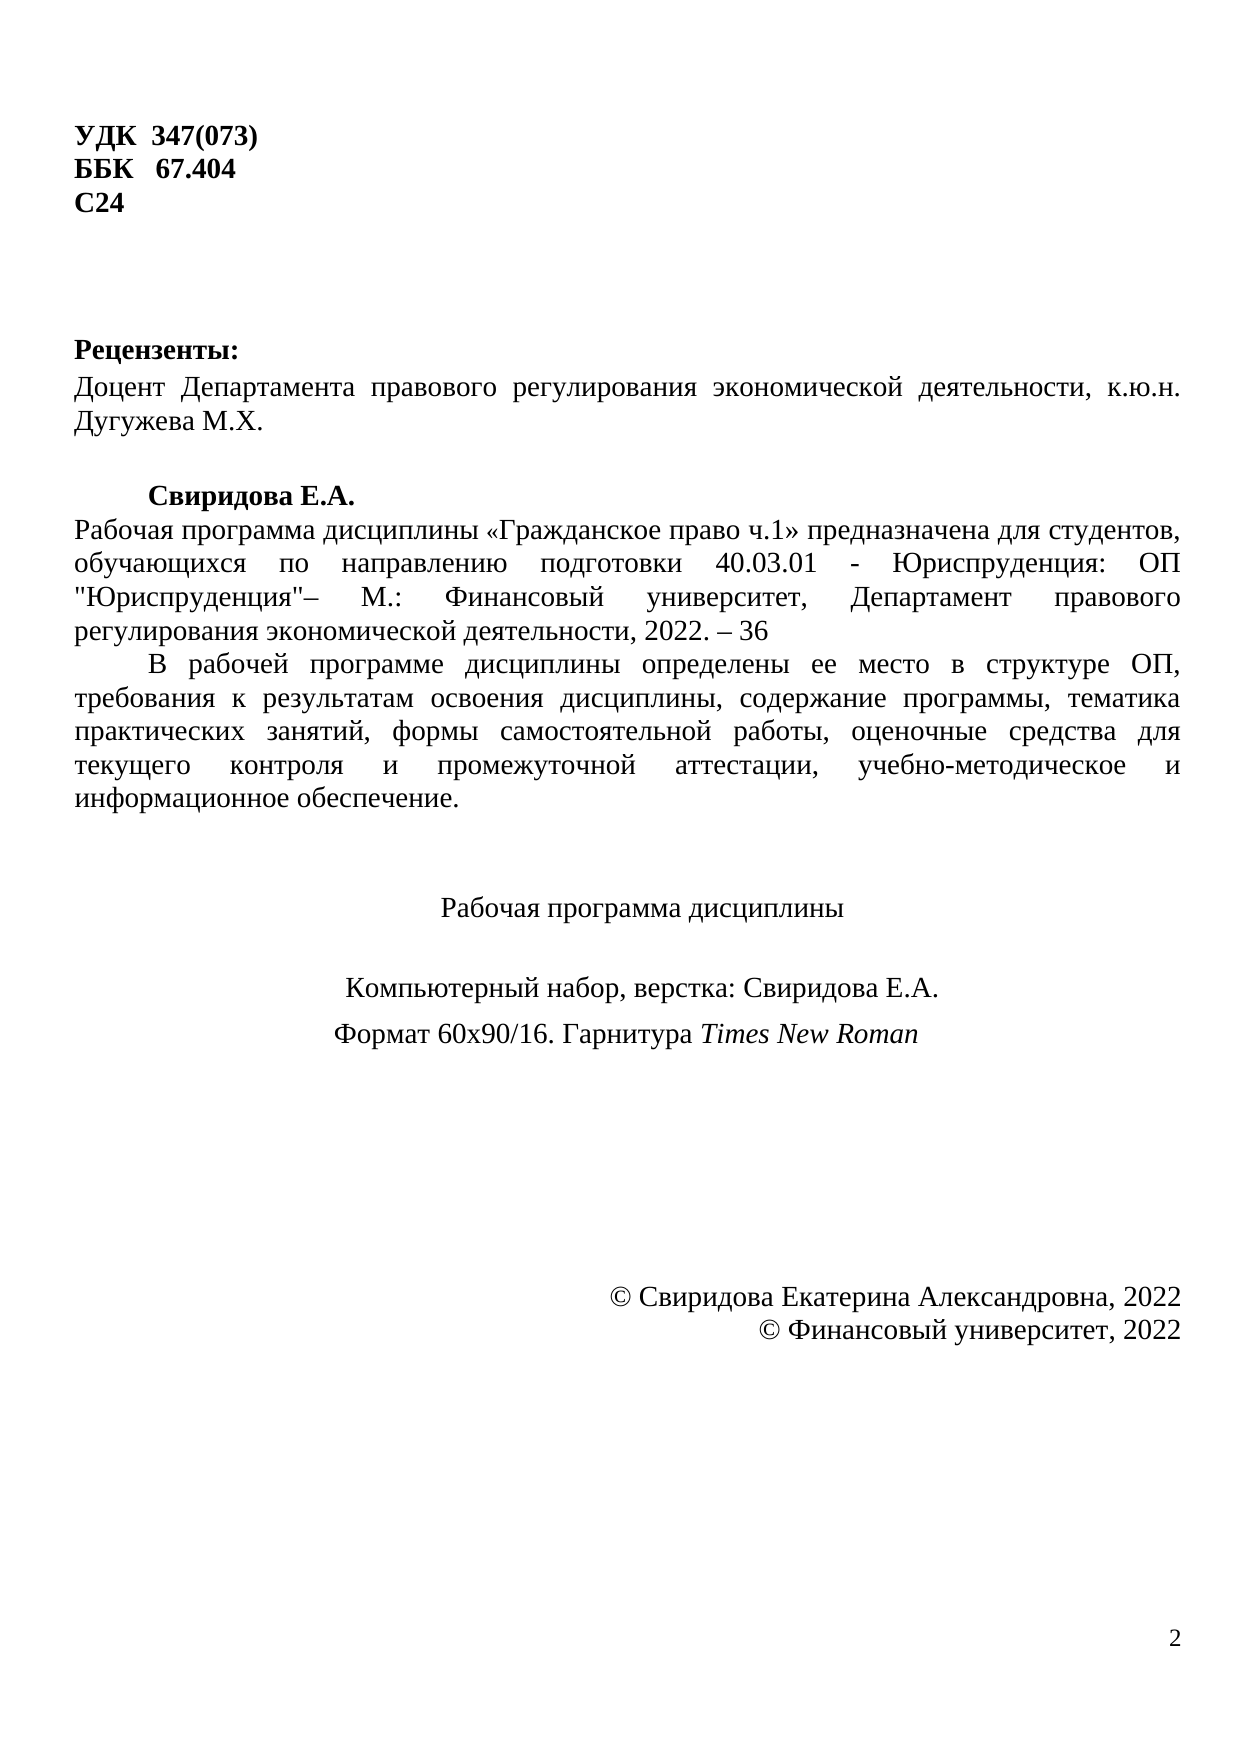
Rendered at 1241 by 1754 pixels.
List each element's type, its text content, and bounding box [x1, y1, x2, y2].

text ББК 67.404 [74, 152, 1181, 185]
text © Финансовый университет, 2022 [74, 1312, 1181, 1346]
text Формат 60х90/16. Гарнитура Times New Roman [74, 1016, 1181, 1050]
text © Свиридова Екатерина Александровна, 2022 [74, 1279, 1181, 1312]
text Доцент Департамента правового регулирования экономической деятельности, к.ю.н. Дугужева М.Х. [74, 369, 1181, 437]
text Компьютерный набор, верстка: Свиридова Е.А. [103, 970, 1181, 1004]
text Рабочая программа дисциплины «Гражданское право ч.1» предназначена для студентов, обучающихся по направлению подготовки 40.03.01 - Юриспруденция: ОП "Юриспруденция"– М.: Финансовый университет, Департамент правового регулирования экономической деятельности, 2022. – 36 [74, 512, 1181, 646]
text Рецензенты: [74, 332, 1181, 365]
text Свиридова Е.А. [74, 478, 1181, 512]
text С24 [74, 185, 1181, 219]
text Рабочая программа дисциплины [103, 891, 1181, 924]
text В рабочей программе дисциплины определены ее место в структуре ОП, требования к результатам освоения дисциплины, содержание программы, тематика практических занятий, формы самостоятельной работы, оценочные средства для текущего контроля и промежуточной аттестации, учебно-методическое и информационное обеспечение. [74, 646, 1181, 814]
text УДК 347(073) [74, 118, 1181, 152]
